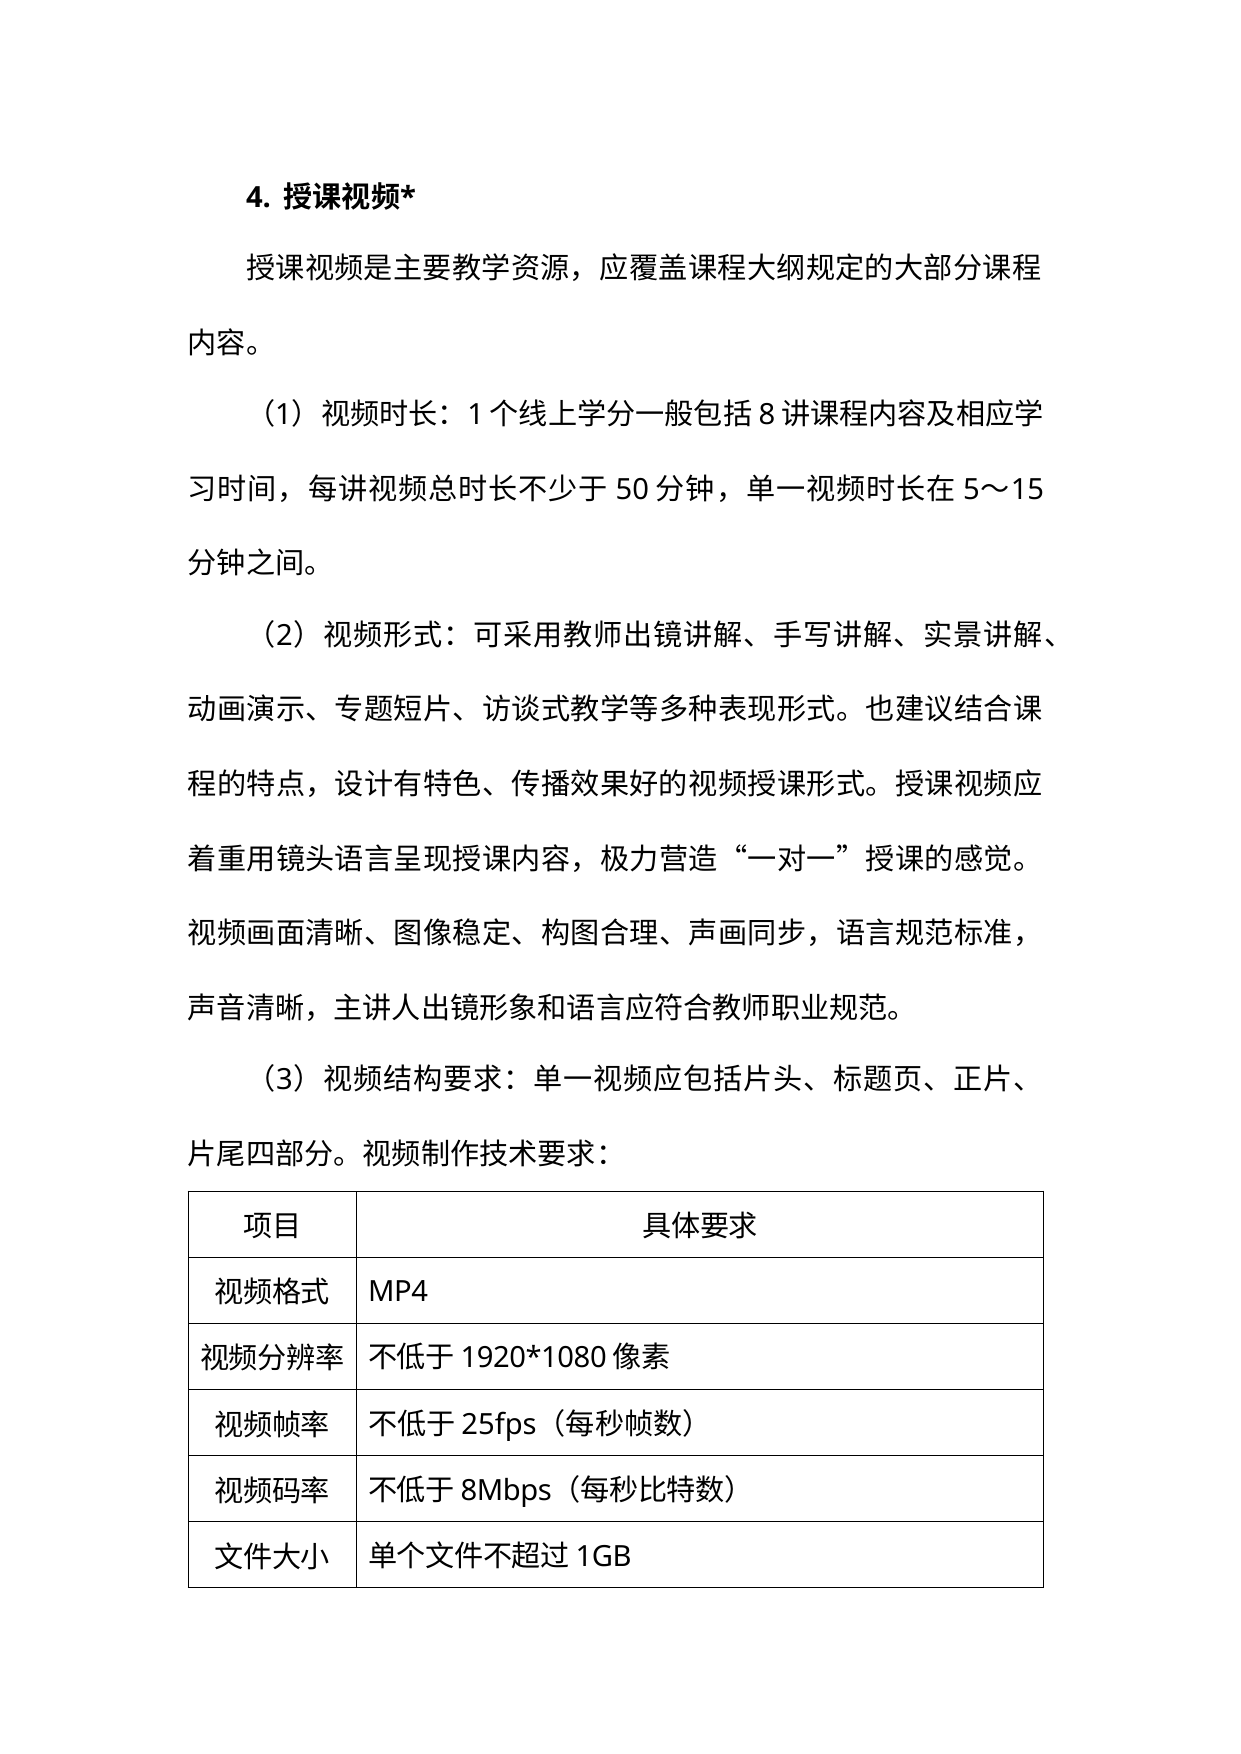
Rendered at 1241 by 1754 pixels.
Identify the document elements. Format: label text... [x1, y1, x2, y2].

text 授课视频是主要教学资源，应覆盖课程大纲规定的大部分课程内容。 [187, 233, 1044, 373]
table_cell MP4 [357, 1258, 1043, 1323]
table_cell 视频码率 [189, 1456, 356, 1521]
table_cell 文件大小 [189, 1522, 356, 1587]
table_cell 单个文件不超过1GB [357, 1522, 1043, 1587]
table_cell 视频帧率 [189, 1390, 356, 1455]
table_cell 不低于8Mbps（每秒比特数） [357, 1456, 1043, 1521]
table_cell 不低于25fps（每秒帧数） [357, 1390, 1043, 1455]
text （2）视频形式：可采用教师出镜讲解、手写讲解、实景讲解、动画演示、专题短片、访谈式教学等多种表现形式。也建议结合课程的特点，设计有特色、传播效果好的视频授课形式。授课视频应着重用镜头语言呈现授课内容，极力营造“一对一”授课的感觉。视频画面清晰、图像稳定、构图合理、声画同步，语言规范标准，声音清晰，主讲人出镜形象和语言应符合教师职业规范。 [187, 600, 1044, 1038]
text （3）视频结构要求：单一视频应包括片头、标题页、正片、片尾四部分。视频制作技术要求： [187, 1044, 1044, 1184]
table_header 项目 [189, 1192, 356, 1257]
table_cell 视频分辨率 [189, 1324, 356, 1389]
table_cell 视频格式 [189, 1258, 356, 1323]
list 授课视频* [246, 162, 1044, 227]
table_cell 不低于1920*1080像素 [357, 1324, 1043, 1389]
text （1）视频时长：1个线上学分一般包括8讲课程内容及相应学习时间，每讲视频总时长不少于50分钟，单一视频时长在5～15分钟之间。 [187, 379, 1044, 594]
table_header 具体要求 [357, 1192, 1043, 1257]
